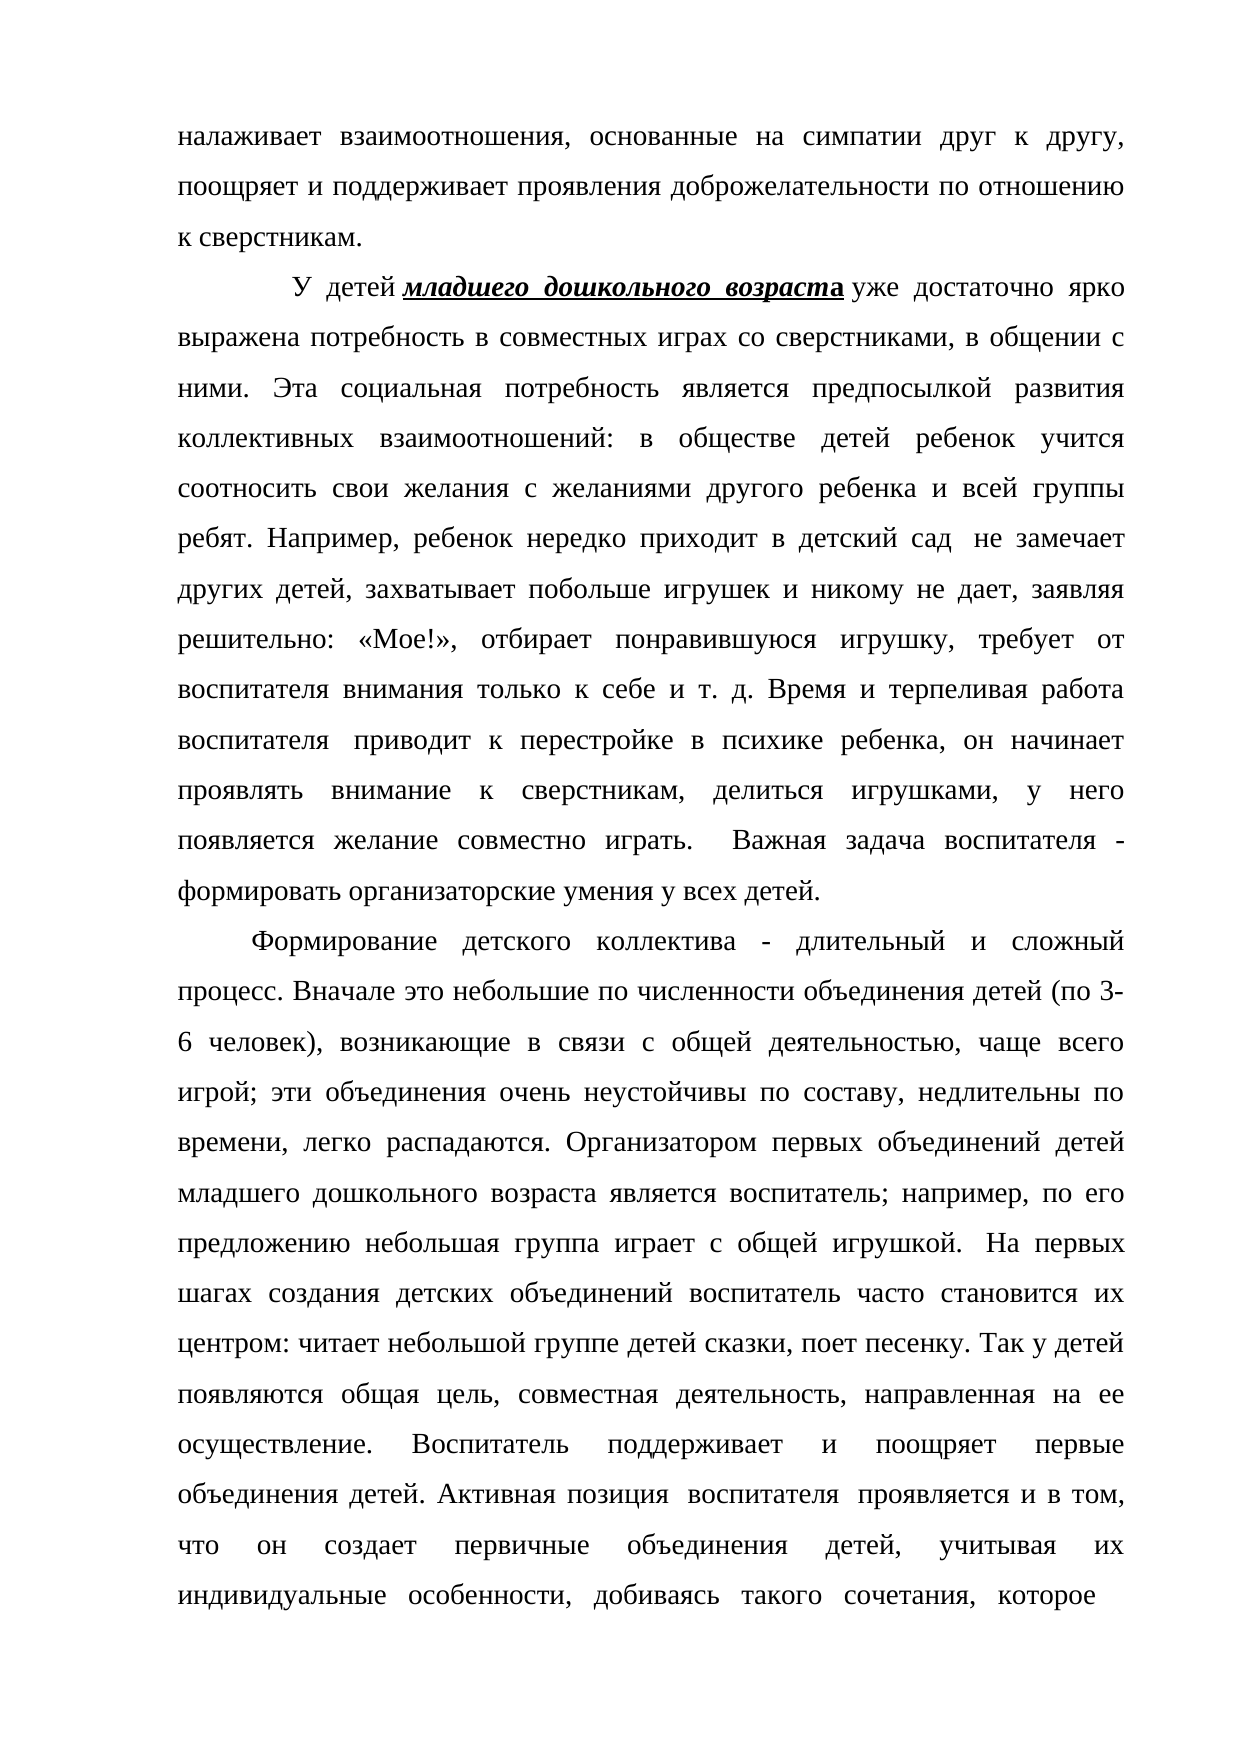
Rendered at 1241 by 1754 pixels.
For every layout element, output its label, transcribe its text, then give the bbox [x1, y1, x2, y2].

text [177, 923, 1125, 1611]
text У детей младшего дошкольного возраста уже достаточно ярко выражена потребность в совместных играх со сверстниками, в общении с ними. Эта социальная потребность является предпосылкой развития коллективных взаимоотношений: в обществе детей ребенок учится соотносить свои желания с желаниями другого ребенка и всей группы ребят. Например, ребенок нередко приходит в детский сад не замечает других детей, захватывает побольше игрушек и никому не дает, заявляя решительно: «Мое!», отбирает понравившуюся игрушку, требует от воспитателя внимания только к себе и т. д. Время и терпеливая работа воспитателя приводит к перестройке в психике ребенка, он начинает проявлять внимание к сверстникам, делиться игрушками, у него появляется желание совместно играть. Важная задача воспитателя - формировать организаторские умения у всех детей. [177, 269, 1125, 906]
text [177, 118, 1125, 252]
